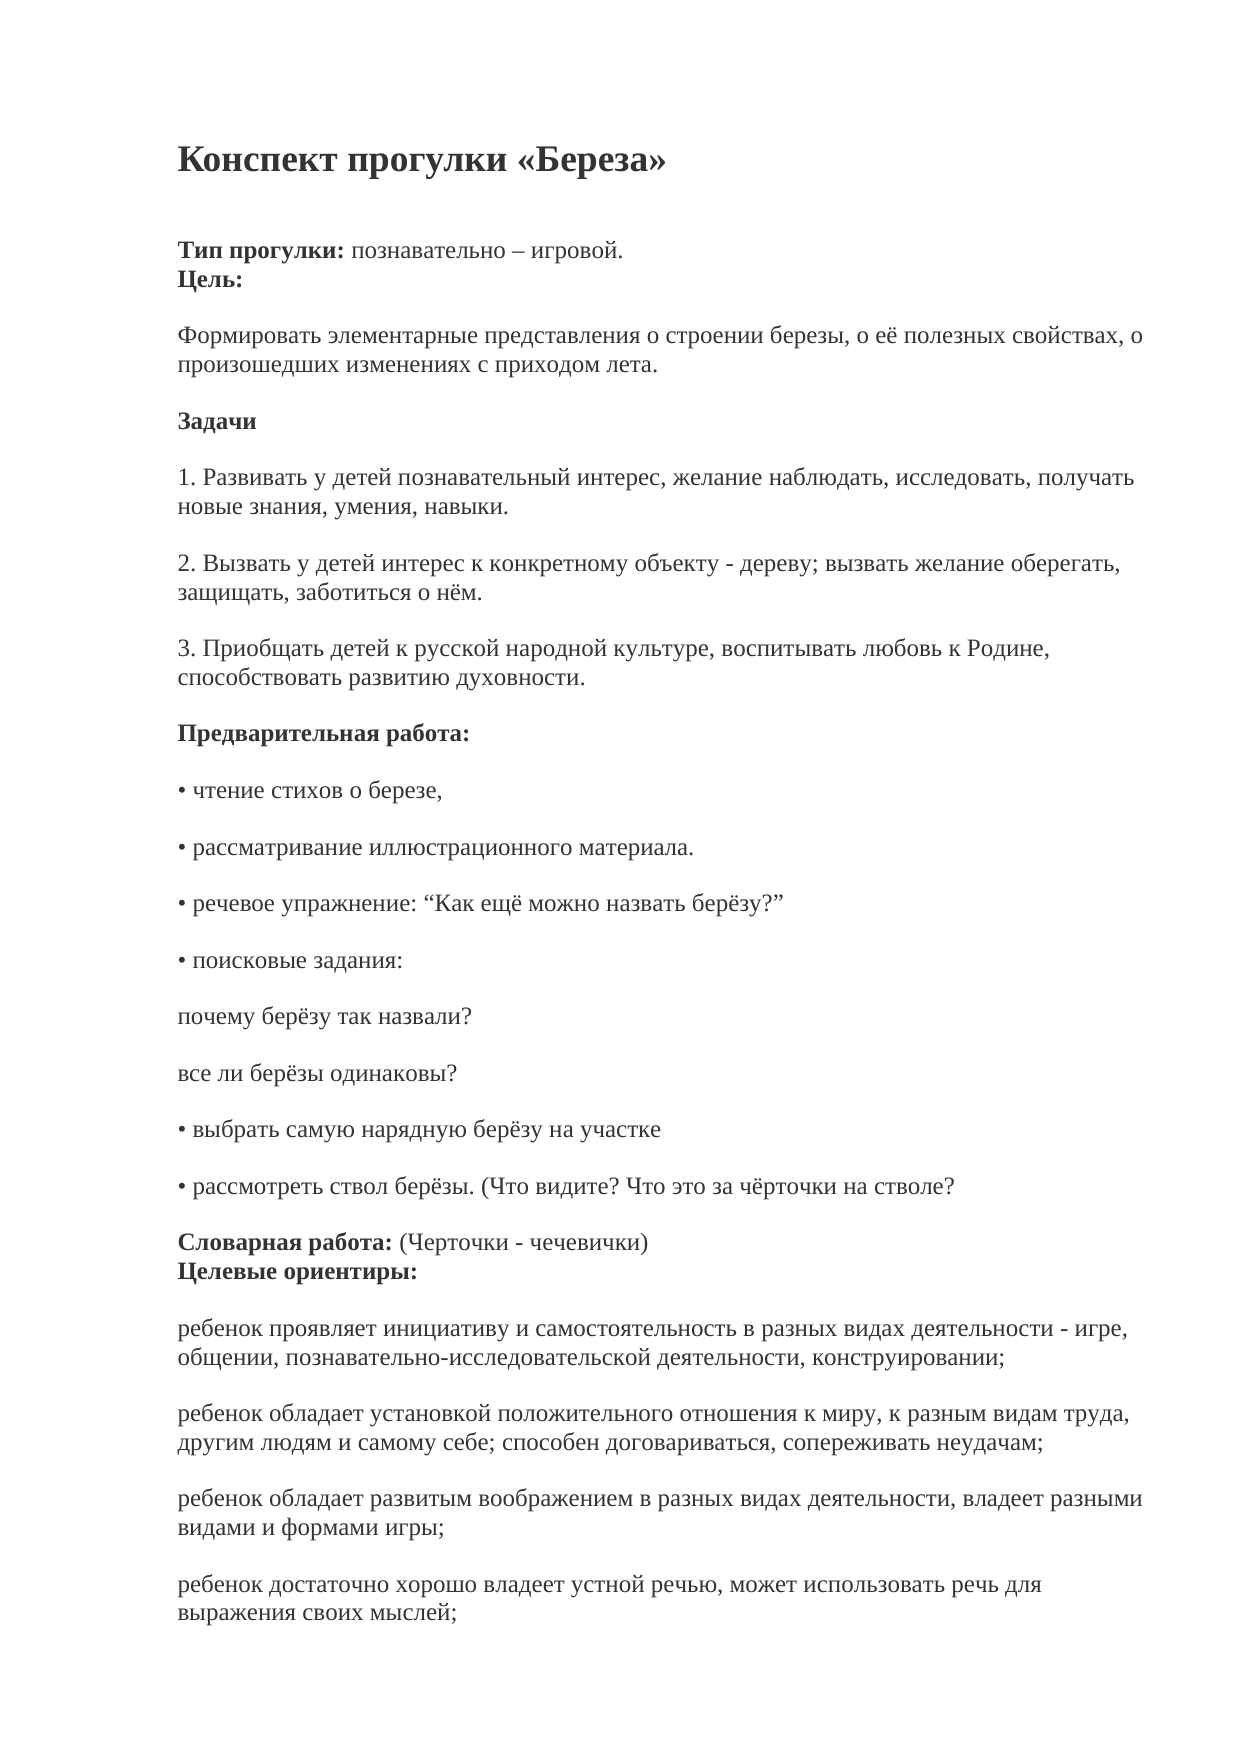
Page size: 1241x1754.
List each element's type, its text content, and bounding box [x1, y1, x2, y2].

text • рассмотреть ствол берёзы. (Что видите? Что это за чёрточки на стволе? [177, 1171, 1152, 1200]
text Предварительная работа: [177, 718, 1152, 747]
text почему берёзу так назвали? [177, 1001, 1152, 1030]
text Тип прогулки: познавательно – игровой. [177, 235, 1152, 264]
text • речевое упражнение: “Как ещё можно назвать берёзу?” [177, 888, 1152, 917]
text ребенок обладает установкой положительного отношения к миру, к разным видам труда, другим людям и самому себе; способен договариваться, сопереживать неудачам; [177, 1398, 1152, 1456]
text • чтение стихов о березе, [177, 775, 1152, 804]
text 1. Развивать у детей познавательный интерес, желание наблюдать, исследовать, получать новые знания, умения, навыки. [177, 462, 1152, 520]
text • поисковые задания: [177, 945, 1152, 973]
text • выбрать самую нарядную берёзу на участке [177, 1114, 1152, 1143]
text все ли берёзы одинаковы? [177, 1058, 1152, 1087]
text Конспект прогулки «Береза» [177, 137, 1152, 180]
text 3. Приобщать детей к русской народной культуре, воспитывать любовь к Родине, способствовать развитию духовности. [177, 633, 1152, 691]
text Словарная работа: (Черточки - чечевички) [177, 1227, 1152, 1256]
text ребенок проявляет инициативу и самостоятельность в разных видах деятельности - игре, общении, познавательно-исследовательской деятельности, конструировании; [177, 1313, 1152, 1370]
text Целевые ориентиры: [177, 1256, 1152, 1285]
text Цель: [177, 264, 1152, 293]
text ребенок обладает развитым воображением в разных видах деятельности, владеет разными видами и формами игры; [177, 1483, 1152, 1541]
text 2. Вызвать у детей интерес к конкретному объекту - дереву; вызвать желание оберегать, защищать, заботиться о нём. [177, 548, 1152, 605]
text • рассматривание иллюстрационного материала. [177, 832, 1152, 860]
text Задачи [177, 406, 1152, 435]
text Формировать элементарные представления о строении березы, о её полезных свойствах, о произошедших изменениях с приходом лета. [177, 321, 1152, 378]
text ребенок достаточно хорошо владеет устной речью, может использовать речь для выражения своих мыслей; [177, 1569, 1152, 1626]
